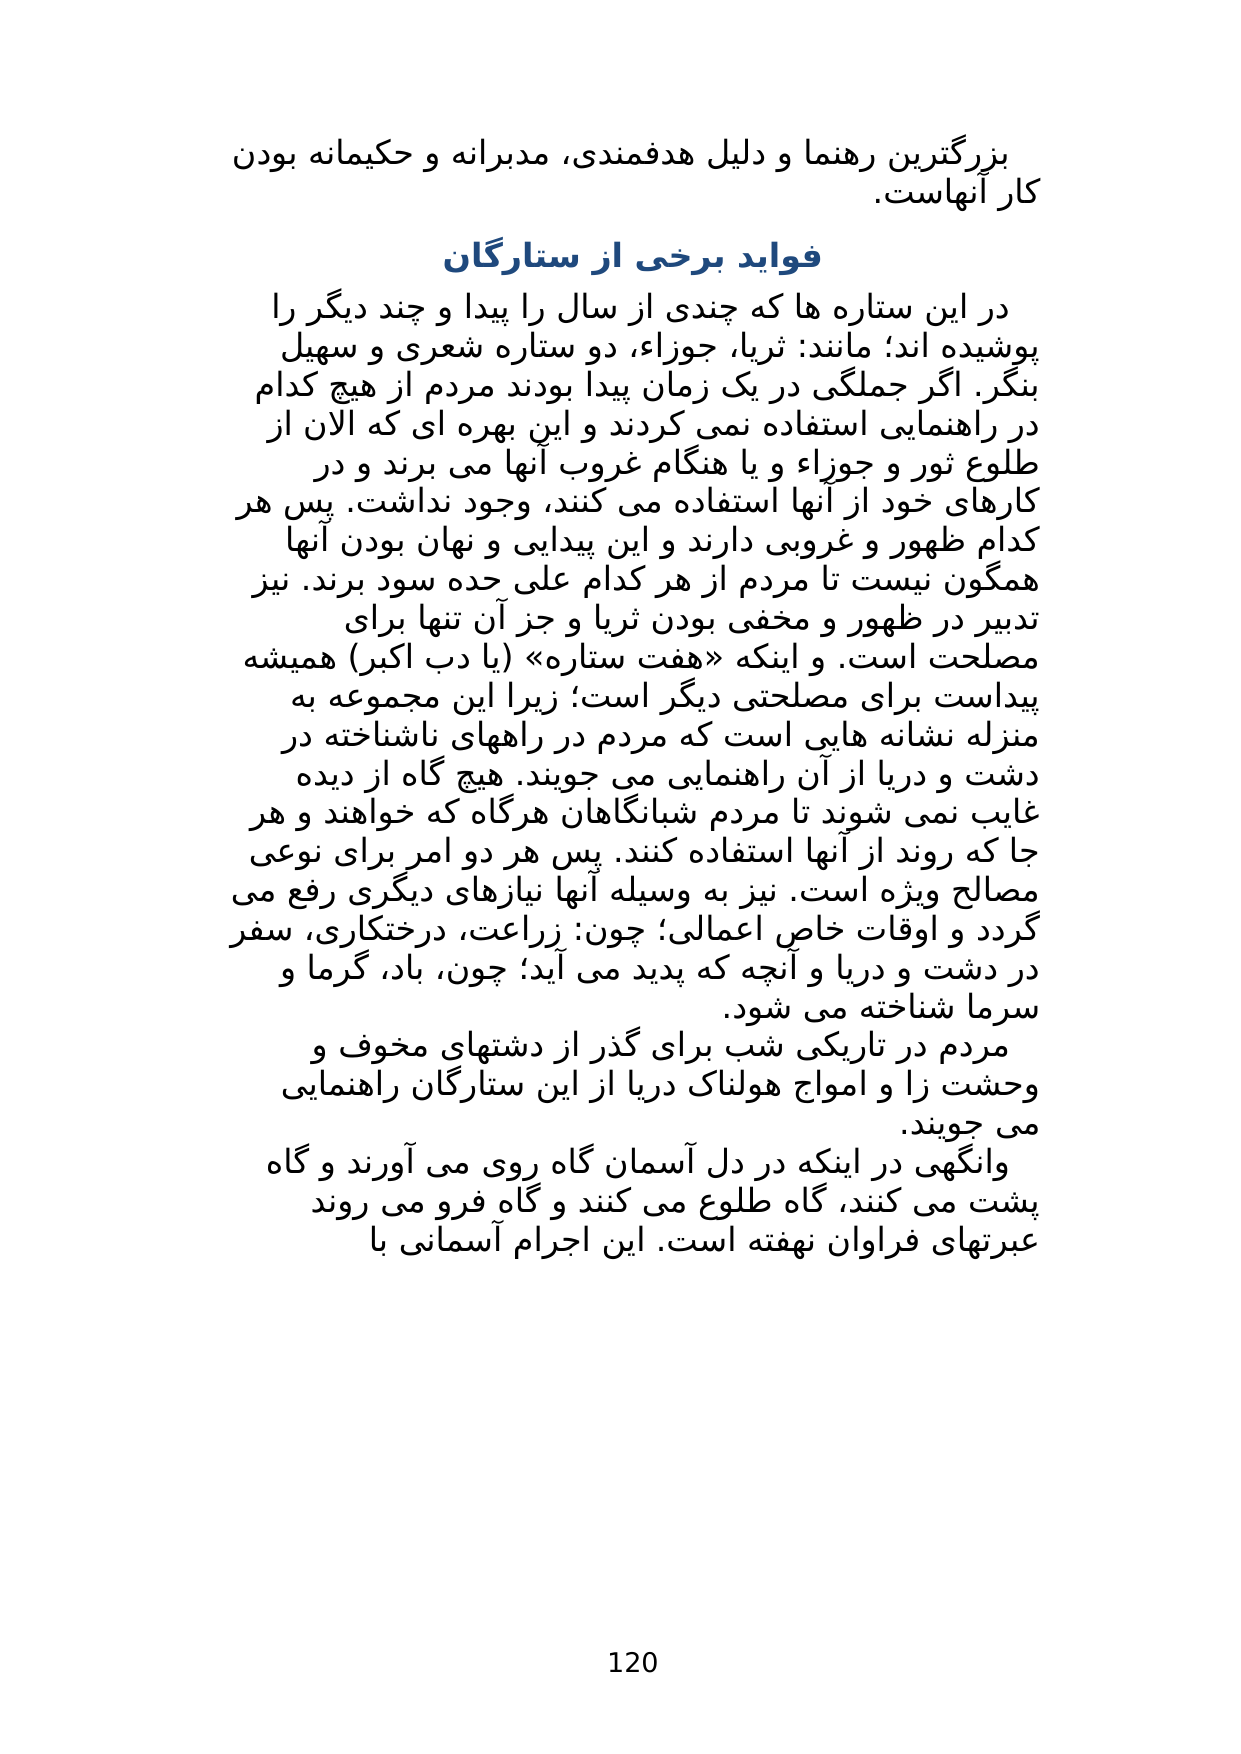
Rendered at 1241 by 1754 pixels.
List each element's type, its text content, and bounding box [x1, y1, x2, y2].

subtitle فواید برخی از ستارگان [225, 236, 1041, 275]
text مردم در تاریکی شب برای گذر از دشتهای مخوف و وحشت زا و امواج هولناک دریا از این ستارگان راهنمایی می جویند. [225, 1026, 1041, 1142]
text در این ستاره ها که چندی از سال را پیدا و چند دیگر را پوشیده اند؛ مانند: ثریا، جوزاء، دو ستاره شعری و سهیل بنگر. اگر جملگی در یک زمان پیدا بودند مردم از هیچ کدام در راهنمایی استفاده نمی کردند و این بهره ای که الان از طلوع ثور و جوزاء و یا هنگام غروب آنها می برند و در کارهای خود از آنها استفاده می کنند، وجود نداشت. پس هر کدام ظهور و غروبی دارند و این پیدایی و نهان بودن آنها همگون نیست تا مردم از هر کدام علی حده سود برند. نیز تدبیر در ظهور و مخفی بودن ثریا و جز آن تنها برای مصلحت است. و اینکه «هفت ستاره» (یا دب اکبر) همیشه پیداست برای مصلحتی دیگر است؛ زیرا این مجموعه به منزله نشانه هایی است که مردم در راههای ناشناخته در دشت و دریا از آن راهنمایی می جویند. هیچ گاه از دیده غایب نمی شوند تا مردم شبانگاهان هرگاه که خواهند و هر جا که روند از آنها استفاده کنند. پس هر دو امر برای نوعی مصالح ویژه است. نیز به وسیله آنها نیازهای دیگری رفع می گردد و اوقات خاص اعمالی؛ چون: زراعت، درختکاری، سفر در دشت و دریا و آنچه که پدید می آید؛ چون، باد، گرما و سرما شناخته می شود. [225, 288, 1041, 1026]
text بزرگترین رهنما و دلیل هدفمندی، مدبرانه و حکیمانه بودن کار آنهاست. [225, 134, 1041, 211]
text وانگهی در اینکه در دل آسمان گاه روی می آورند و گاه پشت می کنند، گاه طلوع می کنند و گاه فرو می روند عبرتهای فراوان نهفته است. این اجرام آسمانی با [225, 1142, 1041, 1259]
